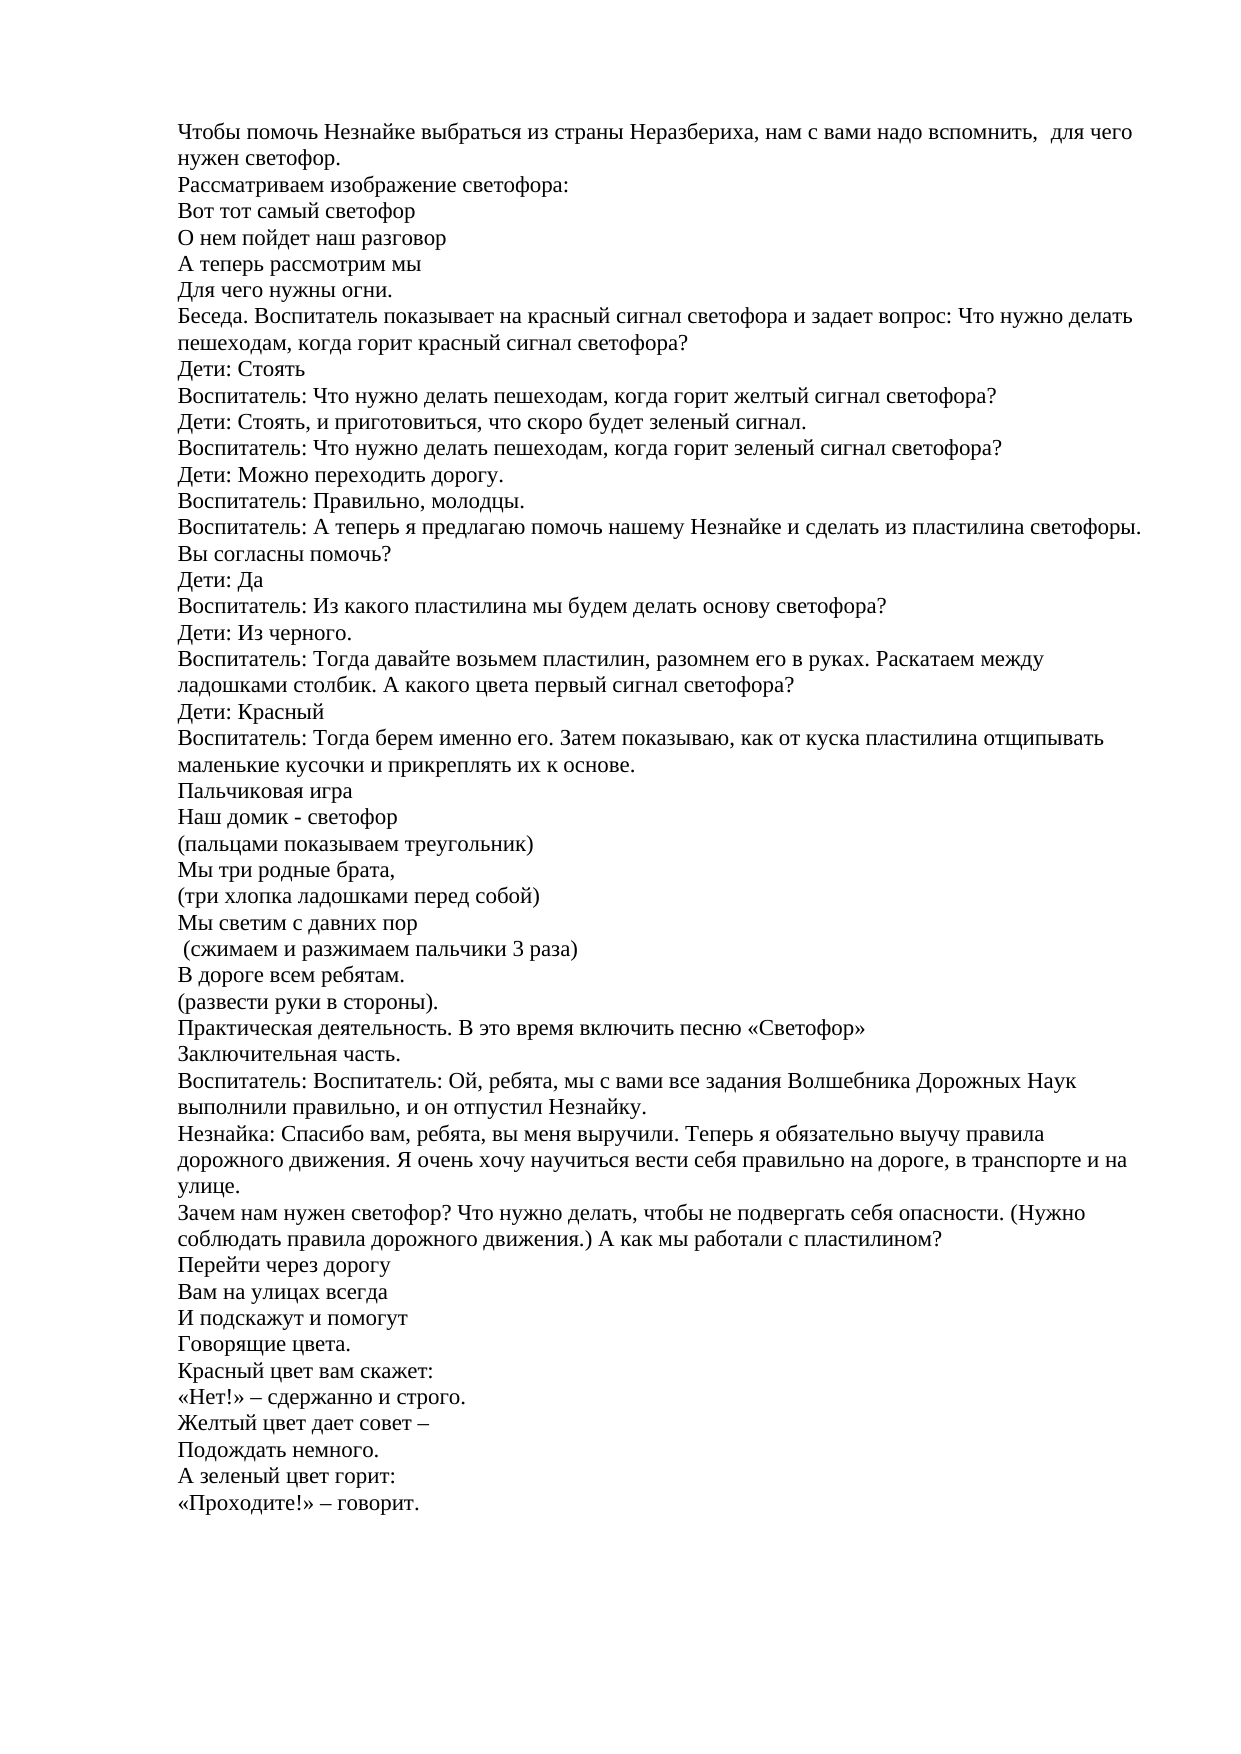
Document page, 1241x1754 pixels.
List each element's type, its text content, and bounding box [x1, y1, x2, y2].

text Наш домик - светофор [177, 803, 1152, 830]
text Рассматриваем изображение светофора: [177, 171, 1152, 197]
text Дети: Красный [177, 698, 1152, 724]
text Пальчиковая игра [177, 777, 1152, 803]
text Воспитатель: Что нужно делать пешеходам, когда горит желтый сигнал светофора? [177, 382, 1152, 408]
text Воспитатель: Из какого пластилина мы будем делать основу светофора? [177, 592, 1152, 619]
text Воспитатель: А теперь я предлагаю помочь нашему Незнайке и сделать из пластилина светофоры. Вы согласны помочь? [177, 513, 1152, 566]
text (развести руки в стороны). [177, 988, 1152, 1014]
text Беседа. Воспитатель показывает на красный сигнал светофора и задает вопрос: Что нужно делать пешеходам, когда горит красный сигнал светофора? [177, 303, 1152, 355]
text (сжимаем и разжимаем пальчики 3 раза) [177, 935, 1152, 961]
text Практическая деятельность. В это время включить песню «Светофор» [177, 1014, 1152, 1041]
text (пальцами показываем треугольник) [177, 830, 1152, 856]
text Воспитатель: Воспитатель: Ой, ребята, мы с вами все задания Волшебника Дорожных Наук выполнили правильно, и он отпустил Незнайку. [177, 1067, 1152, 1119]
text Воспитатель: Что нужно делать пешеходам, когда горит зеленый сигнал светофора? [177, 434, 1152, 461]
text Дети: Стоять, и приготовиться, что скоро будет зеленый сигнал. [177, 408, 1152, 434]
text А зеленый цвет горит: [177, 1462, 1152, 1488]
text Для чего нужны огни. [177, 276, 1152, 303]
text Зачем нам нужен светофор? Что нужно делать, чтобы не подвергать себя опасности. (Нужно соблюдать правила дорожного движения.) А как мы работали с пластилином? [177, 1199, 1152, 1251]
text Дети: Можно переходить дорогу. [177, 461, 1152, 487]
text Чтобы помочь Незнайке выбраться из страны Неразбериха, нам с вами надо вспомнить, для чего нужен светофор. [177, 118, 1152, 171]
text Перейти через дорогу [177, 1251, 1152, 1278]
text Дети: Да [177, 566, 1152, 592]
text Мы три родные брата, [177, 856, 1152, 882]
text Воспитатель: Правильно, молодцы. [177, 487, 1152, 513]
text (три хлопка ладошками перед собой) [177, 882, 1152, 909]
text Мы светим с давних пор [177, 909, 1152, 935]
text Говорящие цвета. [177, 1330, 1152, 1357]
text Вот тот самый светофор [177, 197, 1152, 223]
text Воспитатель: Тогда давайте возьмем пластилин, разомнем его в руках. Раскатаем между ладошками столбик. А какого цвета первый сигнал светофора? [177, 645, 1152, 698]
text Дети: Из черного. [177, 619, 1152, 645]
text В дороге всем ребятам. [177, 961, 1152, 988]
text «Нет!» – сдержанно и строго. [177, 1383, 1152, 1409]
text Дети: Стоять [177, 355, 1152, 382]
text А теперь рассмотрим мы [177, 250, 1152, 276]
text «Проходите!» – говорит. [177, 1488, 1152, 1515]
text И подскажут и помогут [177, 1304, 1152, 1330]
text О нем пойдет наш разговор [177, 223, 1152, 250]
text Желтый цвет дает совет – [177, 1409, 1152, 1436]
text Заключительная часть. [177, 1041, 1152, 1067]
text Незнайка: Спасибо вам, ребята, вы меня выручили. Теперь я обязательно выучу правила дорожного движения. Я очень хочу научиться вести себя правильно на дороге, в транспорте и на улице. [177, 1119, 1152, 1199]
text Воспитатель: Тогда берем именно его. Затем показываю, как от куска пластилина отщипывать маленькие кусочки и прикреплять их к основе. [177, 724, 1152, 777]
text Подождать немного. [177, 1436, 1152, 1462]
text Красный цвет вам скажет: [177, 1357, 1152, 1383]
text Вам на улицах всегда [177, 1278, 1152, 1304]
